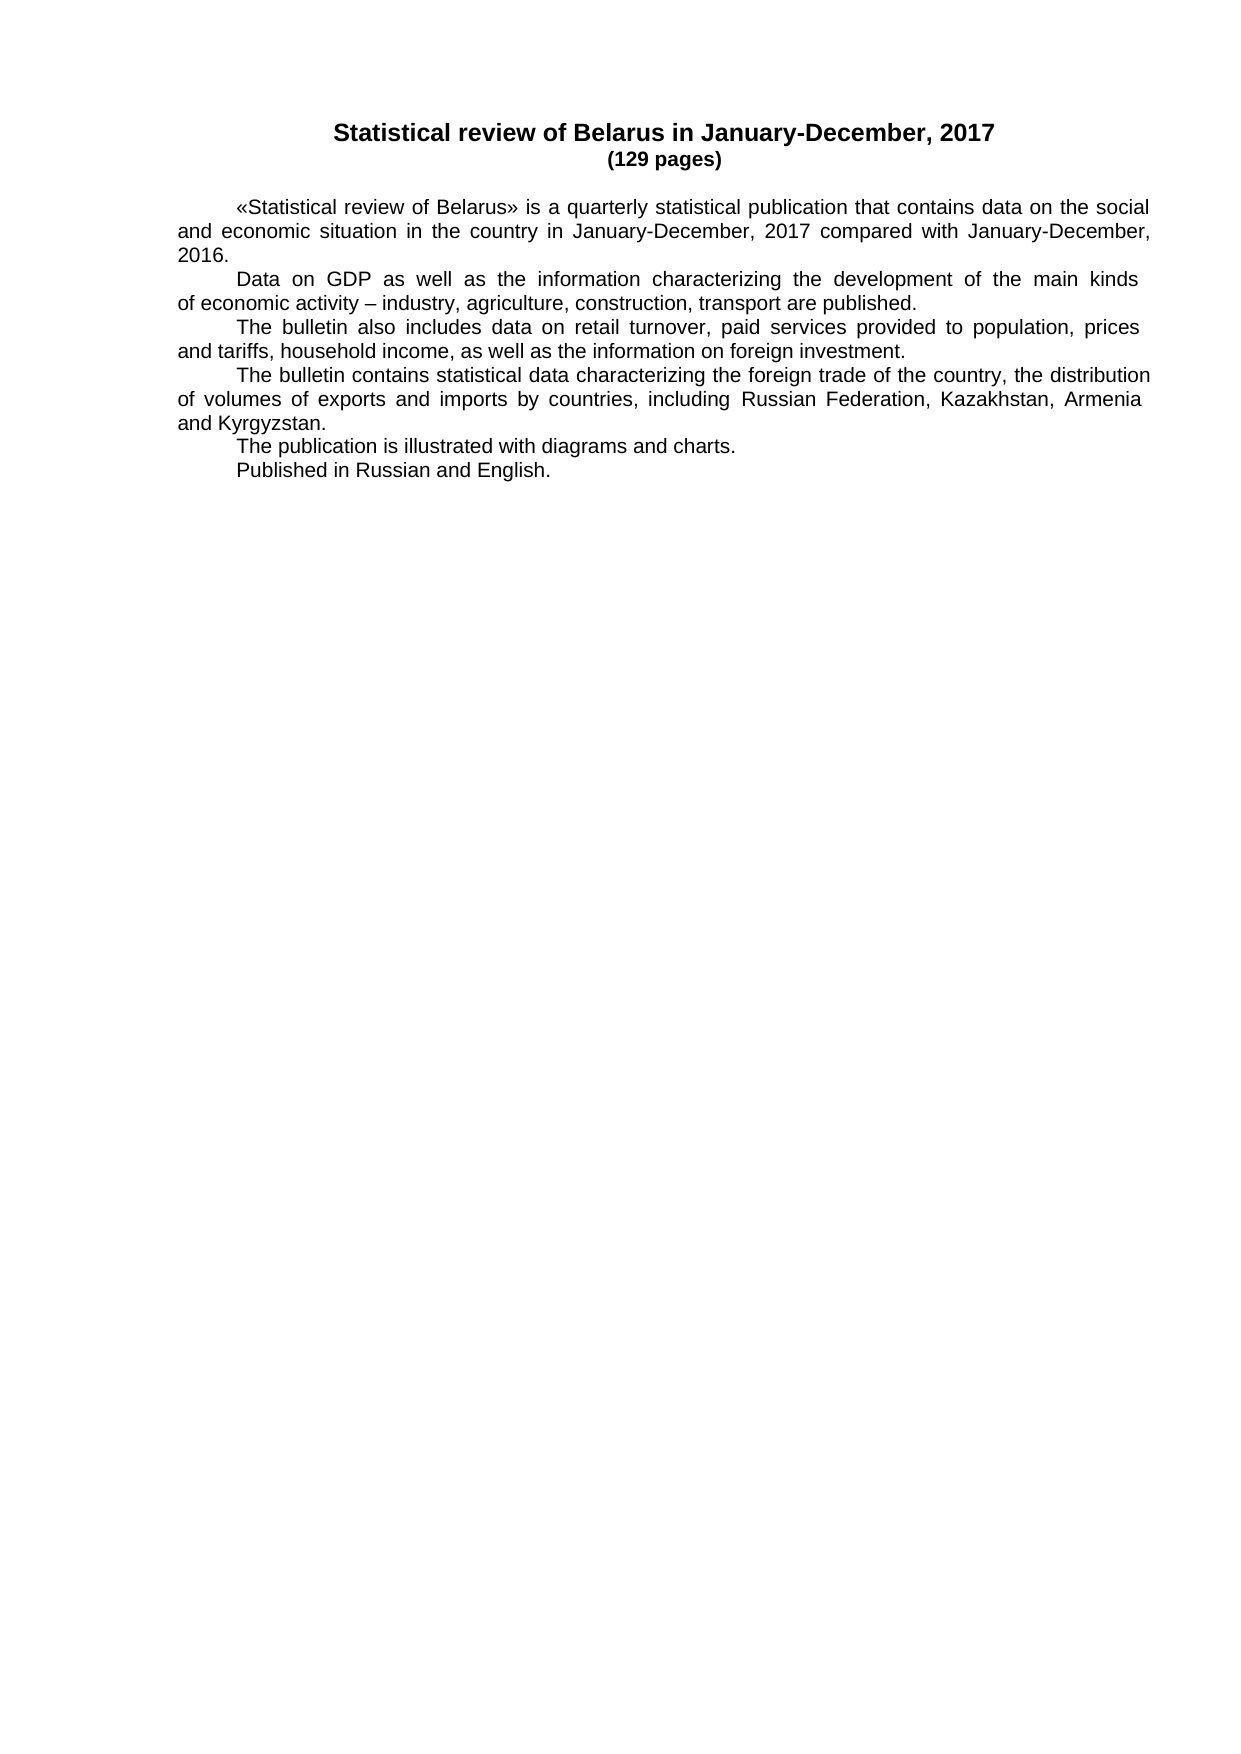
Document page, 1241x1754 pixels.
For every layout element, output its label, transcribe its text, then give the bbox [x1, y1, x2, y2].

text Statistical review of Belarus in January-December, 2017 (129 pages) [177, 118, 1152, 171]
text Data on GDP as well as the information characterizing the development of the main kinds of economic activity – industry, agriculture, construction, transport are published. [177, 267, 1152, 314]
text The bulletin contains statistical data characterizing the foreign trade of the country, the distribution of volumes of exports and imports by countries, including Russian Federation, Kazakhstan, Armenia and Kyrgyzstan. [177, 362, 1152, 434]
text The bulletin also includes data on retail turnover, paid services provided to population, prices and tariffs, household income, as well as the information on foreign investment. [177, 314, 1152, 362]
text Published in Russian and English. [177, 458, 1152, 482]
text «Statistical review of Belarus» is a quarterly statistical publication that contains data on the social and economic situation in the country in January-December, 2017 compared with January-December, 2016. [177, 195, 1152, 267]
text The publication is illustrated with diagrams and charts. [177, 434, 1152, 458]
